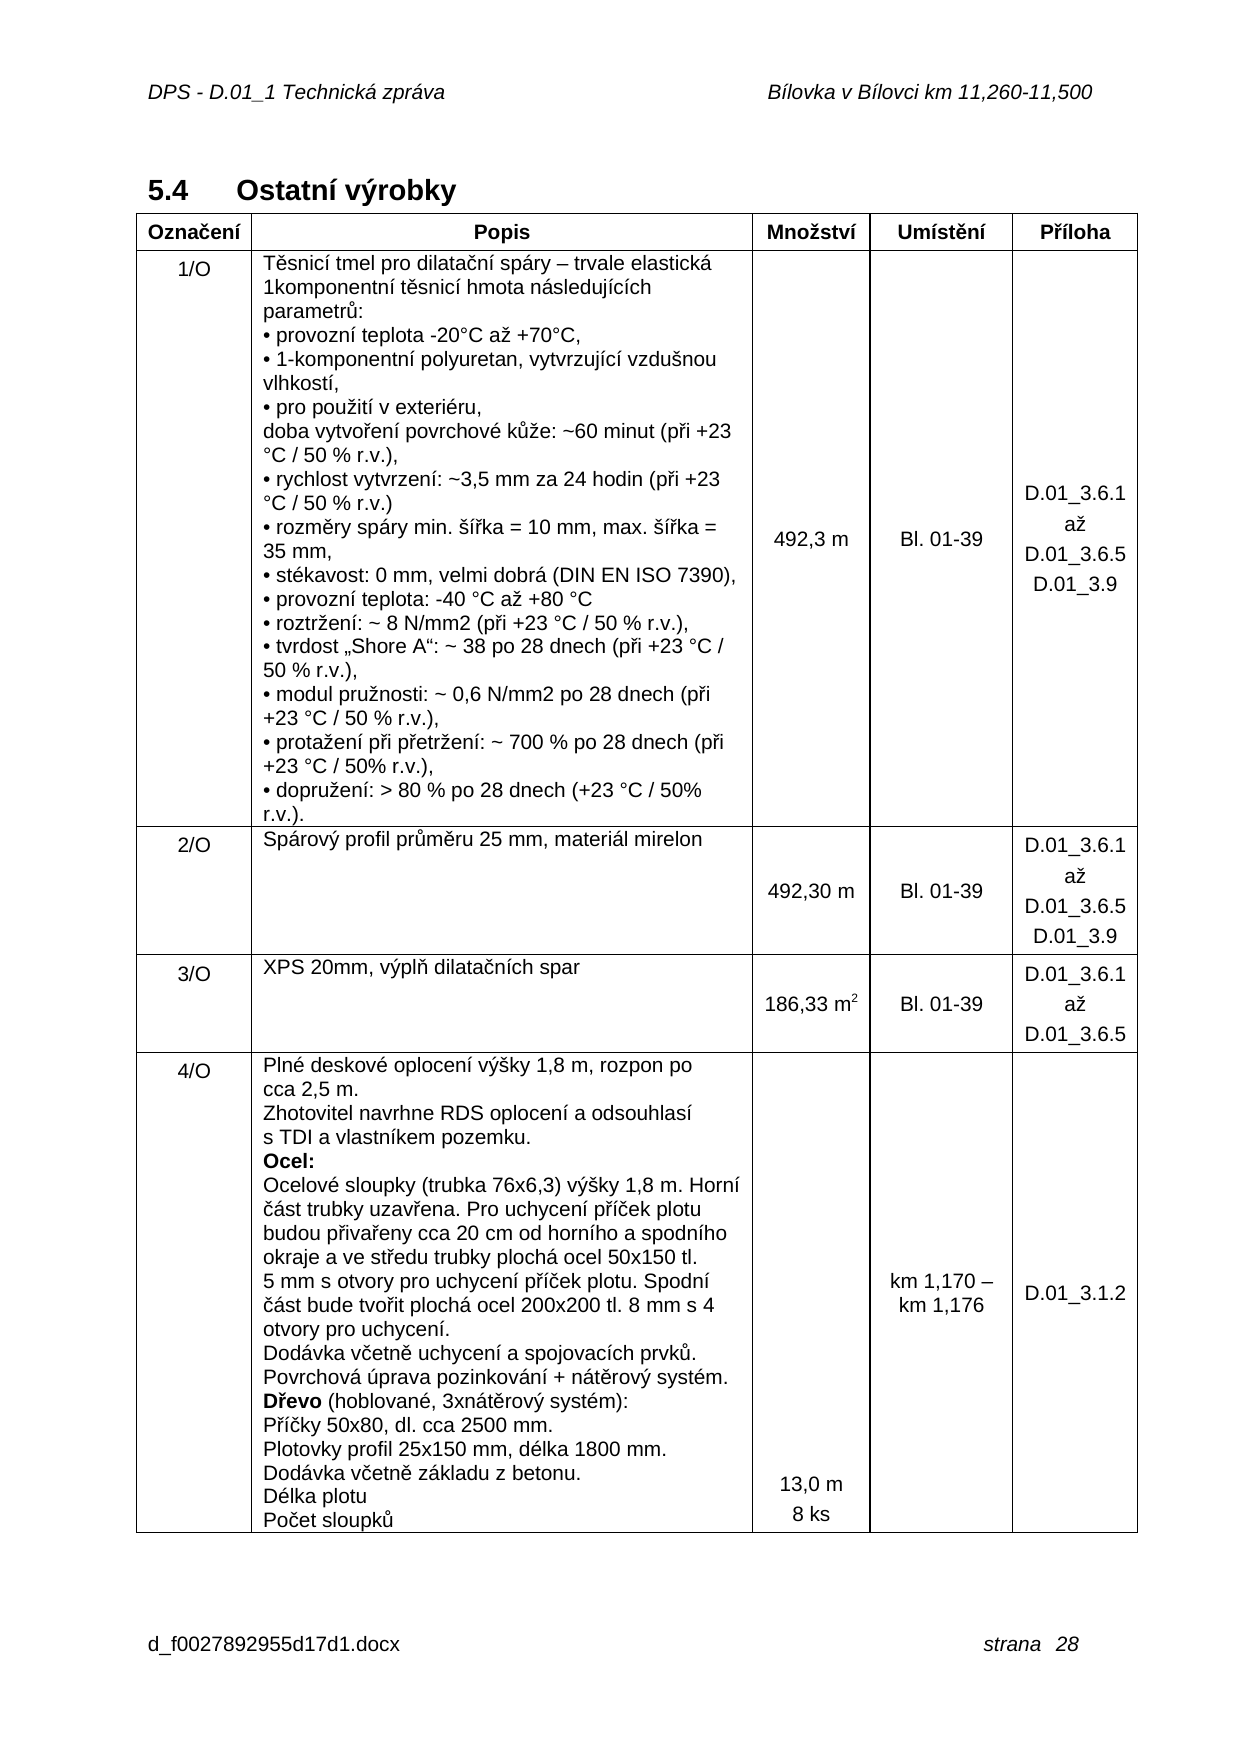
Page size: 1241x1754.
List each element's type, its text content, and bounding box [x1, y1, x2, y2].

table_cell 13,0 m 8 ks [753, 1053, 869, 1532]
table_cell Spárový profil průměru 25 mm, materiál mirelon [252, 827, 752, 954]
table_header Množství [753, 214, 869, 250]
table_cell 186,33 m2 [753, 955, 869, 1052]
table_cell D.01_3.6.1 až D.01_3.6.5 D.01_3.9 [1013, 251, 1137, 826]
subtitle Ostatní výrobky [148, 173, 1093, 206]
table_cell 1/O [137, 251, 251, 826]
table_cell Bl. 01-39 [871, 251, 1012, 826]
table_cell 492,3 m [753, 251, 869, 826]
table_cell Bl. 01-39 [871, 827, 1012, 954]
table_cell 2/O [137, 827, 251, 954]
table_cell D.01_3.1.2 [1013, 1053, 1137, 1532]
table_cell Těsnicí tmel pro dilatační spáry – trvale elastická 1komponentní těsnicí hmota následujících parametrů: • provozní teplota -20°C až +70°C, • 1-komponentní polyuretan, vytvrzující vzdušnou vlhkostí, • pro použití v exteriéru, doba vytvoření povrchové kůže: ~60 minut (při +23 °C / 50 % r.v.), • rychlost vytvrzení: ~3,5 mm za 24 hodin (při +23 °C / 50 % r.v.) • rozměry spáry min. šířka = 10 mm, max. šířka = 35 mm, • stékavost: 0 mm, velmi dobrá (DIN EN ISO 7390), • provozní teplota: -40 °C až +80 °C • roztržení: ~ 8 N/mm2 (při +23 °C / 50 % r.v.), • tvrdost „Shore A“: ~ 38 po 28 dnech (při +23 °C / 50 % r.v.), • modul pružnosti: ~ 0,6 N/mm2 po 28 dnech (při +23 °C / 50 % r.v.), • protažení při přetržení: ~ 700 % po 28 dnech (při +23 °C / 50% r.v.), • dopružení: > 80 % po 28 dnech (+23 °C / 50% r.v.). [252, 251, 752, 826]
table_cell Bl. 01-39 [871, 955, 1012, 1052]
table_header Označení [137, 214, 251, 250]
table_header Příloha [1013, 214, 1137, 250]
table_cell Plné deskové oplocení výšky 1,8 m, rozpon po cca 2,5 m. Zhotovitel navrhne RDS oplocení a odsouhlasí s TDI a vlastníkem pozemku. Ocel: Ocelové sloupky (trubka 76x6,3) výšky 1,8 m. Horní část trubky uzavřena. Pro uchycení příček plotu budou přivařeny cca 20 cm od horního a spodního okraje a ve středu trubky plochá ocel 50x150 tl. 5 mm s otvory pro uchycení příček plotu. Spodní část bude tvořit plochá ocel 200x200 tl. 8 mm s 4 otvory pro uchycení. Dodávka včetně uchycení a spojovacích prvků. Povrchová úprava pozinkování + nátěrový systém. Dřevo (hoblované, 3xnátěrový systém): Příčky 50x80, dl. cca 2500 mm. Plotovky profil 25x150 mm, délka 1800 mm. Dodávka včetně základu z betonu. Délka plotu Počet sloupků [252, 1053, 752, 1532]
table_cell D.01_3.6.1 až D.01_3.6.5 D.01_3.9 [1013, 827, 1137, 954]
table_header Popis [252, 214, 752, 250]
table_cell D.01_3.6.1 až D.01_3.6.5 [1013, 955, 1137, 1052]
table_header Umístění [871, 214, 1012, 250]
table_cell km 1,170 – km 1,176 [871, 1053, 1012, 1532]
table_cell XPS 20mm, výplň dilatačních spar [252, 955, 752, 1052]
table_cell 492,30 m [753, 827, 869, 954]
table_cell 4/O [137, 1053, 251, 1532]
table_cell 3/O [137, 955, 251, 1052]
